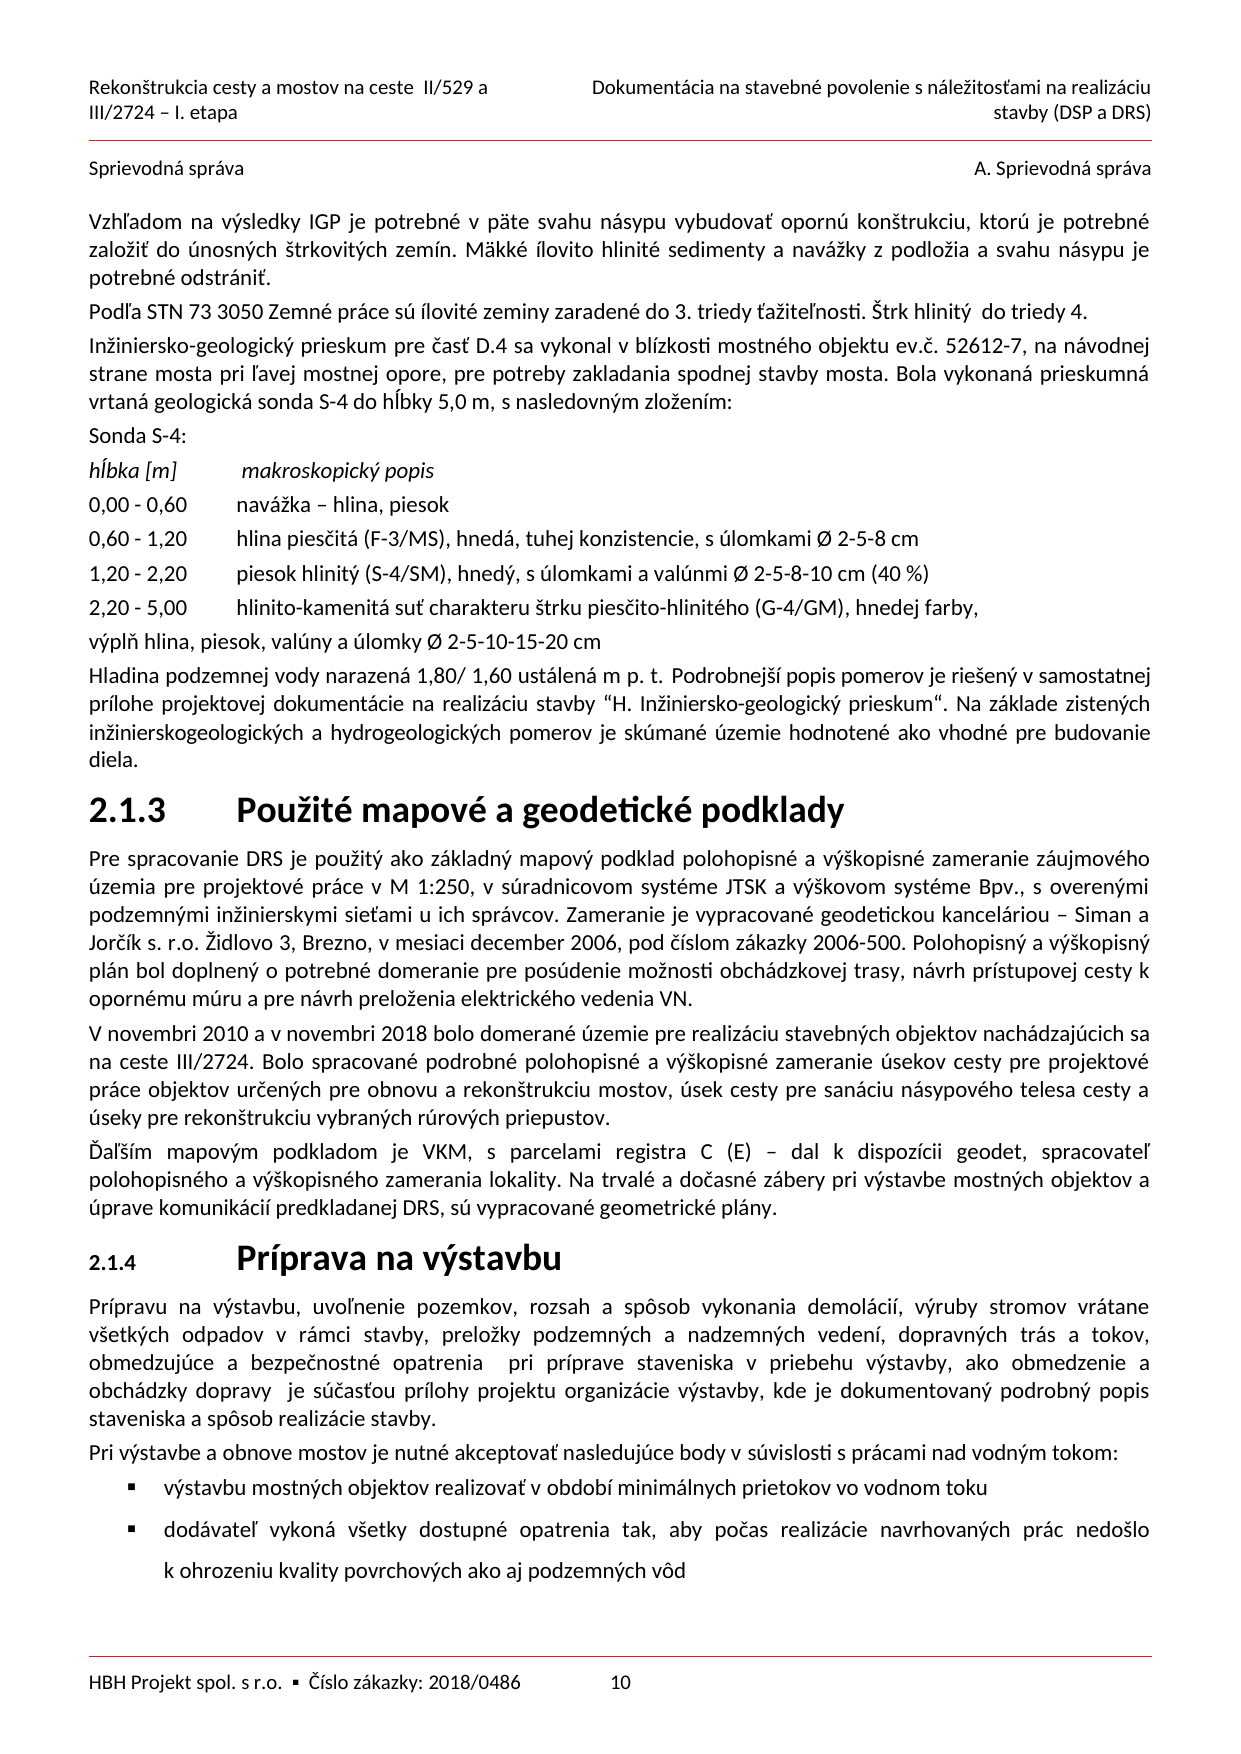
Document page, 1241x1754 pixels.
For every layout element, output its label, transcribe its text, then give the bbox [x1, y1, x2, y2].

text 1,20 - 2,20 piesok hlinitý (S-4/SM), hnedý, s úlomkami a valúnmi Ø 2-5-8-10 cm (40 %) [89, 559, 1152, 587]
subtitle Príprava na výstavbu [89, 1234, 1152, 1279]
text Ďaľším mapovým podkladom je VKM, s parcelami registra C (E) – dal k dispozícii geodet, spracovateľ polohopisného a výškopisného zamerania lokality. Na trvalé a dočasné zábery pri výstavbe mostných objektov a úprave komunikácií predkladanej DRS, sú vypracované geometrické plány. [89, 1137, 1152, 1221]
text Podľa STN 73 3050 Zemné práce sú ílovité zeminy zaradené do 3. triedy ťažiteľnosti. Štrk hlinitý do triedy 4. [89, 297, 1152, 325]
text Sonda S-4: [89, 422, 1152, 450]
text V novembri 2010 a v novembri 2018 bolo domerané územie pre realizáciu stavebných objektov nachádzajúcich sa na ceste III/2724. Bolo spracované podrobné polohopisné a výškopisné zameranie úsekov cesty pre projektové práce objektov určených pre obnovu a rekonštrukciu mostov, úsek cesty pre sanáciu násypového telesa cesty a úseky pre rekonštrukciu vybraných rúrových priepustov. [89, 1019, 1152, 1131]
list výstavbu mostných objektov realizovať v období minimálnych prietokov vo vodnom toku [126, 1473, 1152, 1501]
text výplň hlina, piesok, valúny a úlomky Ø 2-5-10-15-20 cm [89, 627, 1152, 655]
text Pre spracovanie DRS je použitý ako základný mapový podklad polohopisné a výškopisné zameranie záujmového územia pre projektové práce v M 1:250, v súradnicovom systéme JTSK a výškovom systéme Bpv., s overenými podzemnými inžinierskymi sieťami u ich správcov. Zameranie je vypracované geodetickou kanceláriou – Siman a Jorčík s. r.o. Židlovo 3, Brezno, v mesiaci december 2006, pod číslom zákazky 2006-500. Polohopisný a výškopisný plán bol doplnený o potrebné domeranie pre posúdenie možnosti obchádzkovej trasy, návrh prístupovej cesty k opornému múru a pre návrh preloženia elektrického vedenia VN. [89, 844, 1152, 1013]
text Inžiniersko-geologický prieskum pre časť D.4 sa vykonal v blízkosti mostného objektu ev.č. 52612-7, na návodnej strane mosta pri ľavej mostnej opore, pre potreby zakladania spodnej stavby mosta. Bola vykonaná prieskumná vrtaná geologická sonda S-4 do hĺbky 5,0 m, s nasledovným zložením: [89, 331, 1152, 415]
text Prípravu na výstavbu, uvoľnenie pozemkov, rozsah a spôsob vykonania demolácií, výruby stromov vrátane všetkých odpadov v rámci stavby, preložky podzemných a nadzemných vedení, dopravných trás a tokov, obmedzujúce a bezpečnostné opatrenia pri príprave staveniska v priebehu výstavby, ako obmedzenie a obchádzky dopravy je súčasťou prílohy projektu organizácie výstavby, kde je dokumentovaný podrobný popis staveniska a spôsob realizácie stavby. [89, 1292, 1152, 1432]
list dodávateľ vykoná všetky dostupné opatrenia tak, aby počas realizácie navrhovaných prác nedošlo k ohrozeniu kvality povrchových ako aj podzemných vôd [126, 1515, 1152, 1585]
subtitle Použité mapové a geodetické podklady [89, 786, 1152, 832]
text Hladina podzemnej vody narazená 1,80/ 1,60 ustálená m p. t. Podrobnejší popis pomerov je riešený v samostatnej prílohe projektovej dokumentácie na realizáciu stavby “H. Inžiniersko-geologický prieskum“. Na základe zistených inžinierskogeologických a hydrogeologických pomerov je skúmané územie hodnotené ako vhodné pre budovanie diela. [89, 662, 1152, 774]
text 0,00 - 0,60 navážka – hlina, piesok [89, 490, 1152, 518]
text Vzhľadom na výsledky IGP je potrebné v päte svahu násypu vybudovať opornú konštrukciu, ktorú je potrebné založiť do únosných štrkovitých zemín. Mäkké ílovito hlinité sedimenty a navážky z podložia a svahu násypu je potrebné odstrániť. [89, 207, 1152, 291]
text 2,20 - 5,00 hlinito-kamenitá suť charakteru štrku piesčito-hlinitého (G-4/GM), hnedej farby, [89, 593, 1152, 621]
text Pri výstavbe a obnove mostov je nutné akceptovať nasledujúce body v súvislosti s prácami nad vodným tokom: [89, 1438, 1152, 1466]
text hĺbka [m] makroskopický popis [89, 456, 1152, 484]
text 0,60 - 1,20 hlina piesčitá (F-3/MS), hnedá, tuhej konzistencie, s úlomkami Ø 2-5-8 cm [89, 524, 1152, 552]
